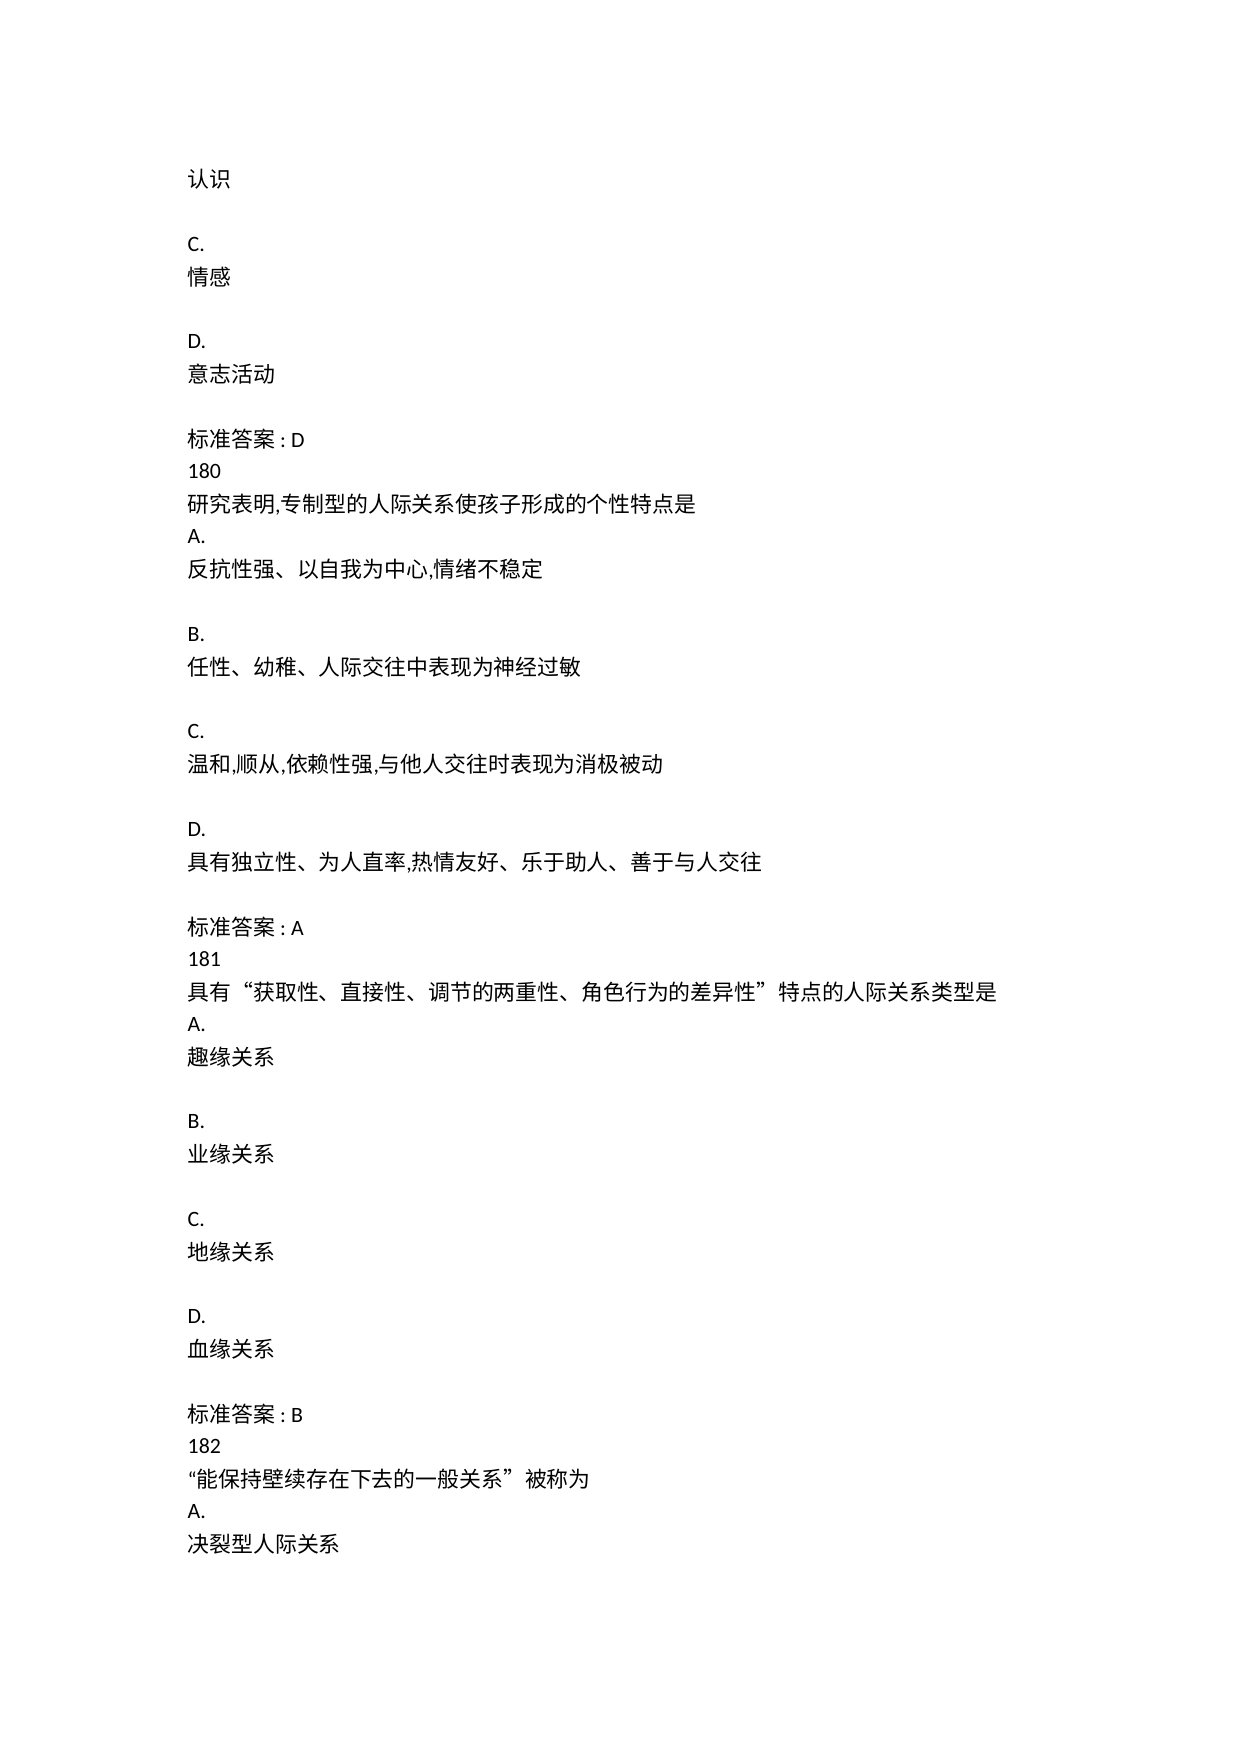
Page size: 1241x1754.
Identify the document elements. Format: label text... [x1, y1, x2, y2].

text 认识 [187, 162, 1053, 194]
text B. [187, 617, 1053, 649]
text 意志活动 [187, 357, 1053, 389]
text “能保持壁续存在下去的一般关系”被称为 [187, 1462, 1053, 1494]
text 业缘关系 [187, 1137, 1053, 1169]
text 标准答案 : A [187, 909, 1053, 942]
text B. [187, 1104, 1053, 1137]
text 研究表明,专制型的人际关系使孩子形成的个性特点是 [187, 487, 1053, 519]
text C. [187, 227, 1053, 259]
text C. [187, 1202, 1053, 1234]
text 反抗性强、以自我为中心,情绪不稳定 [187, 552, 1053, 584]
text C. [187, 714, 1053, 747]
text D. [187, 1299, 1053, 1332]
text 182 [187, 1429, 1053, 1462]
text 180 [187, 454, 1053, 487]
text 决裂型人际关系 [187, 1527, 1053, 1559]
text 具有独立性、为人直率,热情友好、乐于助人、善于与人交往 [187, 844, 1053, 877]
text 具有“获取性、直接性、调节的两重性、角色行为的差异性”特点的人际关系类型是 [187, 974, 1053, 1007]
text 趣缘关系 [187, 1039, 1053, 1072]
text A. [187, 519, 1053, 552]
text A. [187, 1007, 1053, 1039]
text 情感 [187, 259, 1053, 292]
text 任性、幼稚、人际交往中表现为神经过敏 [187, 649, 1053, 682]
text 血缘关系 [187, 1332, 1053, 1364]
text 标准答案 : D [187, 422, 1053, 454]
text 温和,顺从,依赖性强,与他人交往时表现为消极被动 [187, 747, 1053, 779]
text D. [187, 324, 1053, 357]
text 标准答案 : B [187, 1397, 1053, 1429]
text D. [187, 812, 1053, 844]
text 地缘关系 [187, 1234, 1053, 1267]
text 181 [187, 942, 1053, 974]
text A. [187, 1494, 1053, 1527]
